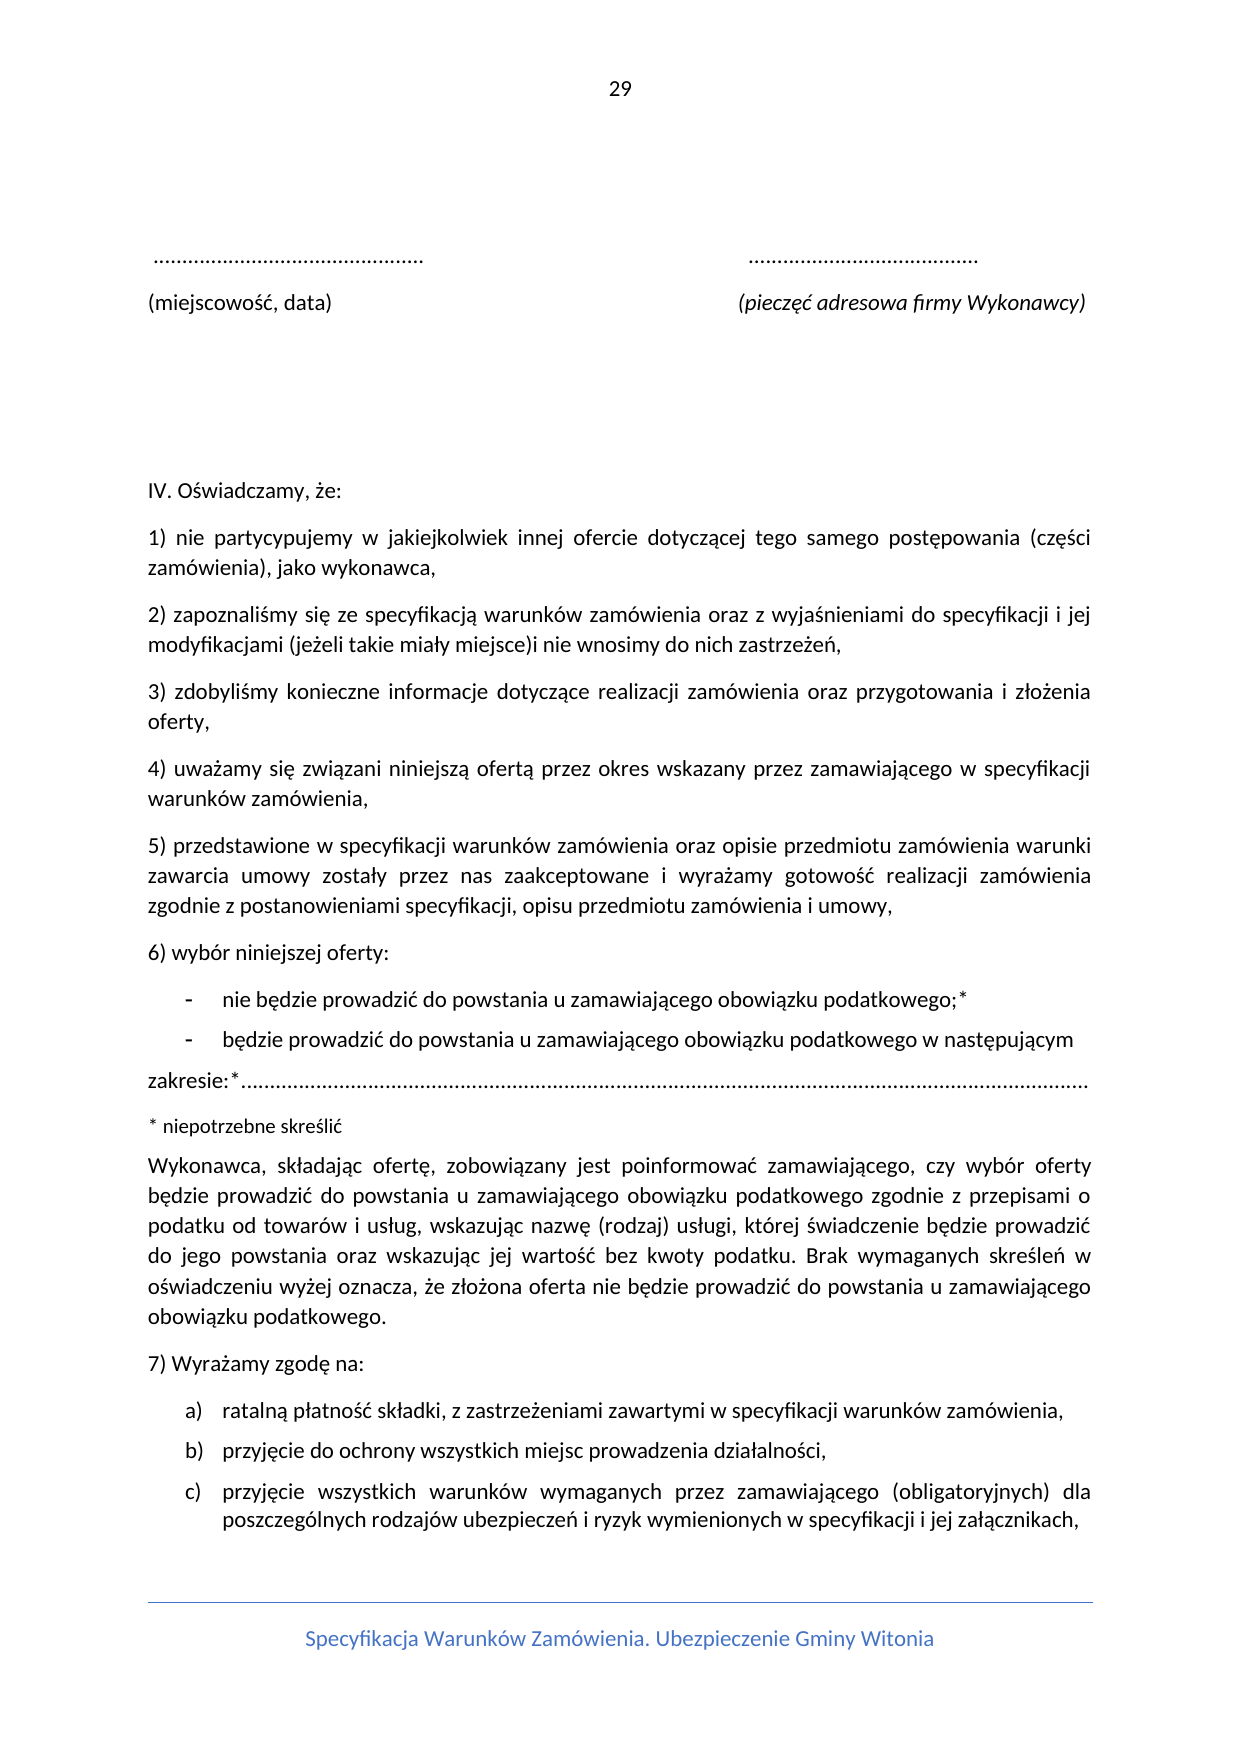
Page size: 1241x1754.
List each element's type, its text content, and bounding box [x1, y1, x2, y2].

text 7) Wyrażamy zgodę na: [148, 1349, 1093, 1377]
text 3) zdobyliśmy konieczne informacje dotyczące realizacji zamówienia oraz przygotowania i złożenia oferty, [148, 677, 1093, 735]
list będzie prowadzić do powstania u zamawiającego obowiązku podatkowego w następującym [185, 1026, 1093, 1054]
list nie będzie prowadzić do powstania u zamawiającego obowiązku podatkowego;* [185, 985, 1093, 1013]
text Wykonawca, składając ofertę, zobowiązany jest poinformować zamawiającego, czy wybór oferty będzie prowadzić do powstania u zamawiającego obowiązku podatkowego zgodnie z przepisami o podatku od towarów i usług, wskazując nazwę (rodzaj) usługi, której świadczenie będzie prowadzić do jego powstania oraz wskazując jej wartość bez kwoty podatku. Brak wymaganych skreśleń w oświadczeniu wyżej oznacza, że złożona oferta nie będzie prowadzić do powstania u zamawiającego obowiązku podatkowego. [148, 1151, 1093, 1330]
text 6) wybór niniejszej oferty: [148, 938, 1093, 966]
text 1) nie partycypujemy w jakiejkolwiek innej ofercie dotyczącej tego samego postępowania (części zamówienia), jako wykonawca, [148, 523, 1093, 581]
list przyjęcie wszystkich warunków wymaganych przez zamawiającego (obligatoryjnych) dla poszczególnych rodzajów ubezpieczeń i ryzyk wymienionych w specyfikacji i jej załącznikach, [185, 1477, 1093, 1533]
text 4) uważamy się związani niniejszą ofertą przez okres wskazany przez zamawiającego w specyfikacji warunków zamówienia, [148, 754, 1093, 812]
text 2) zapoznaliśmy się ze specyfikacją warunków zamówienia oraz z wyjaśnieniami do specyfikacji i jej modyfikacjami (jeżeli takie miały miejsce)i nie wnosimy do nich zastrzeżeń, [148, 600, 1093, 658]
text ............................................... ........................................ [148, 241, 1093, 269]
text zakresie:*................................................................................................................................................... [148, 1066, 1093, 1094]
list przyjęcie do ochrony wszystkich miejsc prowadzenia działalności, [185, 1436, 1093, 1464]
text (miejscowość, data) (pieczęć adresowa firmy Wykonawcy) [148, 288, 1093, 316]
text 5) przedstawione w specyfikacji warunków zamówienia oraz opisie przedmiotu zamówienia warunki zawarcia umowy zostały przez nas zaakceptowane i wyrażamy gotowość realizacji zamówienia zgodnie z postanowieniami specyfikacji, opisu przedmiotu zamówienia i umowy, [148, 831, 1093, 919]
text IV. Oświadczamy, że: [148, 476, 1093, 504]
text * niepotrzebne skreślić [148, 1113, 1093, 1138]
list ratalną płatność składki, z zastrzeżeniami zawartymi w specyfikacji warunków zamówienia, [185, 1396, 1093, 1424]
